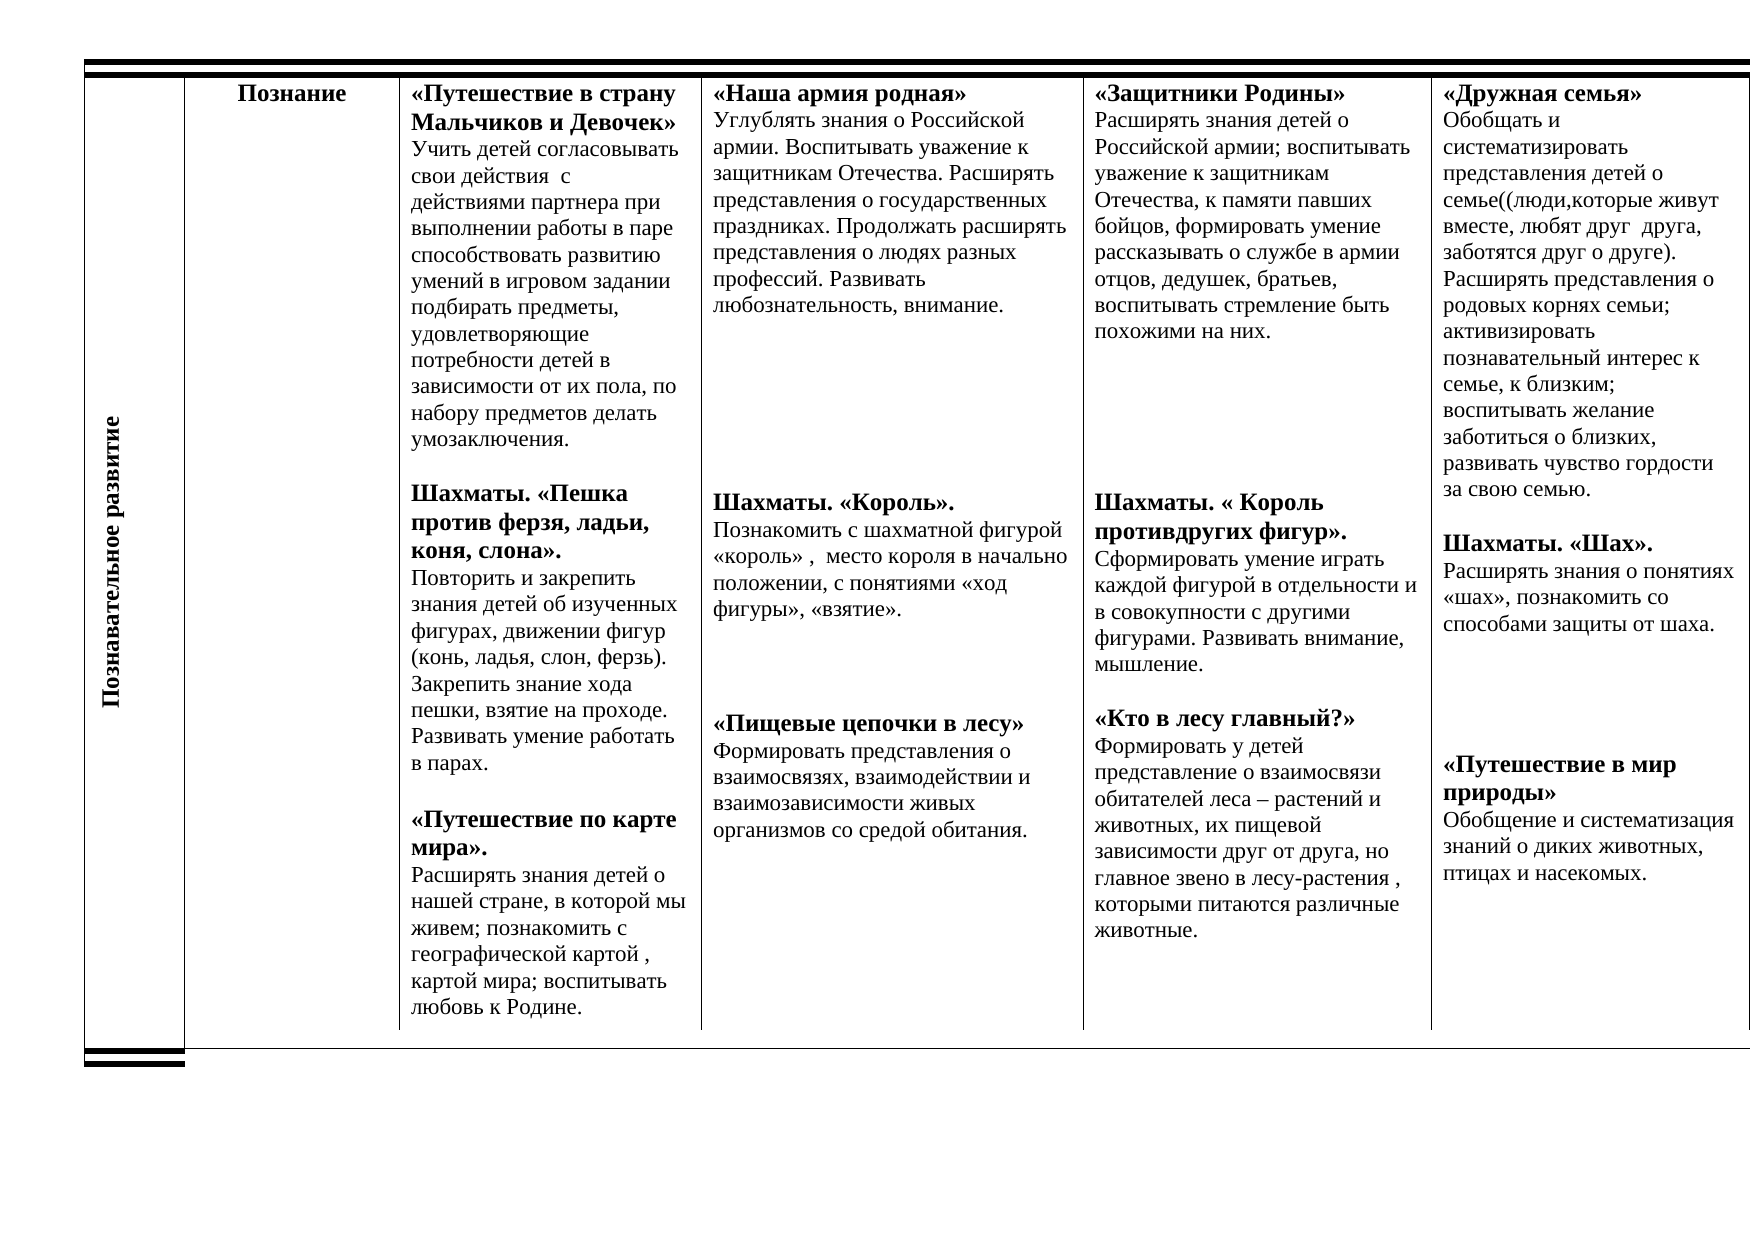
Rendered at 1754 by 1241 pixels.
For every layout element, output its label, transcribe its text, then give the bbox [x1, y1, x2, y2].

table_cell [85, 78, 184, 1048]
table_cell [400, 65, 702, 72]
table_cell «Путешествие в страну Мальчиков и Девочек» Учить детей согласовывать свои действия с действиями партнера при выполнении работы в паре способствовать развитию умений в игровом задании подбирать предметы, удовлетворяющие потребности детей в зависимости от их пола, по набору предметов делать умозаключения. Шахматы. «Пешка против ферзя, ладьи, коня, слона». Повторить и закрепить знания детей об изученных фигурах, движении фигур (конь, ладья, слон, ферзь). Закрепить знание хода пешки, взятие на проходе. Развивать умение работать в парах. «Путешествие по карте мира». Расширять знания детей о нашей стране, в которой мы живем; познакомить с географической картой , картой мира; воспитывать любовь к Родине. [400, 78, 702, 1048]
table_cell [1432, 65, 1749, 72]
table_cell Познание [185, 78, 399, 1048]
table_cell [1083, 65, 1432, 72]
table_cell «Защитники Родины» Расширять знания детей о Российской армии; воспитывать уважение к защитникам Отечества, к памяти павших бойцов, формировать умение рассказывать о службе в армии отцов, дедушек, братьев, воспитывать стремление быть похожими на них. Шахматы. « Король противдругих фигур». Сформировать умение играть каждой фигурой в отдельности и в совокупности с другими фигурами. Развивать внимание, мышление. «Кто в лесу главный?» Формировать у детей представление о взаимосвязи обитателей леса – растений и животных, их пищевой зависимости друг от друга, но главное звено в лесу-растения , которыми питаются различные животные. [1083, 78, 1432, 1048]
table_cell «Наша армия родная» Углублять знания о Российской армии. Воспитывать уважение к защитникам Отечества. Расширять представления о государственных праздниках. Продолжать расширять представления о людях разных профессий. Развивать любознательность, внимание. Шахматы. «Король». Познакомить с шахматной фигурой «король» , место короля в начально положении, с понятиями «ход фигуры», «взятие». «Пищевые цепочки в лесу» Формировать представления о взаимосвязях, взаимодействии и взаимозависимости живых организмов со средой обитания. [702, 78, 1083, 1048]
table_cell «Дружная семья» Обобщать и систематизировать представления детей о семье((люди,которые живут вместе, любят друг друга, заботятся друг о друге). Расширять представления о родовых корнях семьи; активизировать познавательный интерес к семье, к близким; воспитывать желание заботиться о близких, развивать чувство гордости за свою семью. Шахматы. «Шах». Расширять знания о понятиях «шах», познакомить со способами защиты от шаха. «Путешествие в мир природы» Обобщение и систематизация знаний о диких животных, птицах и насекомых. [1432, 78, 1749, 1048]
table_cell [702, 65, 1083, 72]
